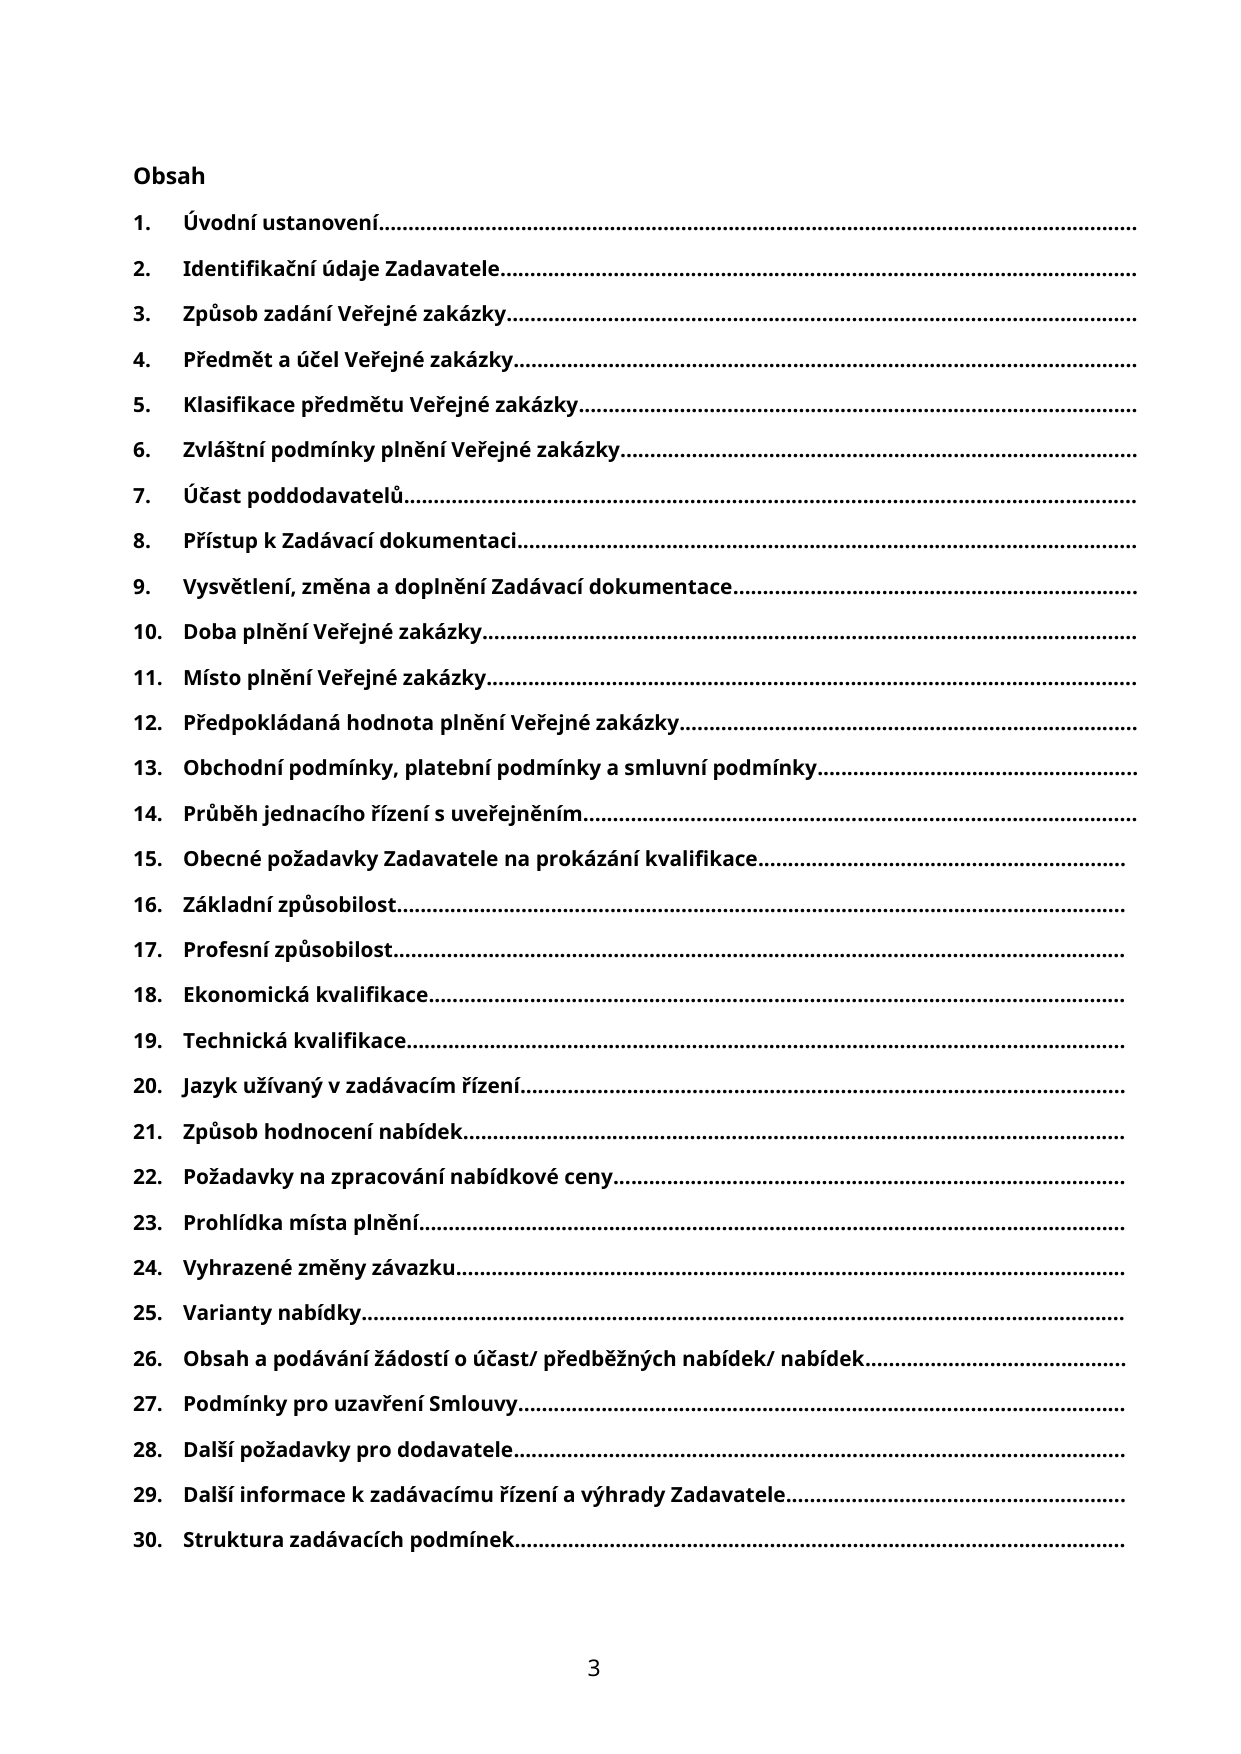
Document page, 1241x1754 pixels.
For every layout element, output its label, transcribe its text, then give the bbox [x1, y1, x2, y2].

text 17. Profesní způsobilost 14 [133, 935, 1093, 964]
text 22. Požadavky na zpracování nabídkové ceny 19 [133, 1162, 1093, 1191]
text 3. Způsob zadání Veřejné zakázky 4 [133, 299, 1093, 328]
text 24. Vyhrazené změny závazku 19 [133, 1253, 1093, 1282]
text 18. Ekonomická kvalifikace 14 [133, 981, 1093, 1009]
text 16. Základní způsobilost 13 [133, 890, 1093, 918]
text 11. Místo plnění Veřejné zakázky 8 [133, 663, 1093, 691]
text 1. Úvodní ustanovení 3 [133, 208, 1093, 237]
text 13. Obchodní podmínky, platební podmínky a smluvní podmínky 8 [133, 753, 1093, 782]
text 10. Doba plnění Veřejné zakázky 8 [133, 617, 1093, 646]
text 9. Vysvětlení, změna a doplnění Zadávací dokumentace 7 [133, 572, 1093, 600]
text 2. Identifikační údaje Zadavatele 4 [133, 254, 1093, 282]
text 28. Další požadavky pro dodavatele 22 [133, 1435, 1093, 1463]
text 29. Další informace k zadávacímu řízení a výhrady Zadavatele 23 [133, 1480, 1093, 1509]
text 5. Klasifikace předmětu Veřejné zakázky 5 [133, 390, 1093, 419]
text 23. Prohlídka místa plnění 19 [133, 1208, 1093, 1236]
text 20. Jazyk užívaný v zadávacím řízení 18 [133, 1071, 1093, 1100]
text Obsah [133, 160, 1093, 191]
text 19. Technická kvalifikace 15 [133, 1026, 1093, 1054]
text 14. Průběh jednacího řízení s uveřejněním 8 [133, 799, 1093, 827]
text 27. Podmínky pro uzavření Smlouvy 21 [133, 1389, 1093, 1418]
text 15. Obecné požadavky Zadavatele na prokázání kvalifikace 10 [133, 844, 1093, 873]
text 8. Přístup k Zadávací dokumentaci 7 [133, 526, 1093, 555]
text 7. Účast poddodavatelů 7 [133, 481, 1093, 509]
text 25. Varianty nabídky 20 [133, 1298, 1093, 1327]
text 21. Způsob hodnocení nabídek 18 [133, 1117, 1093, 1145]
text 12. Předpokládaná hodnota plnění Veřejné zakázky 8 [133, 708, 1093, 737]
text 6. Zvláštní podmínky plnění Veřejné zakázky 6 [133, 436, 1093, 464]
text 30. Struktura zadávacích podmínek 23 [133, 1526, 1093, 1554]
text 26. Obsah a podávání žádostí o účast/ předběžných nabídek/ nabídek 20 [133, 1344, 1093, 1372]
text 4. Předmět a účel Veřejné zakázky 5 [133, 345, 1093, 373]
